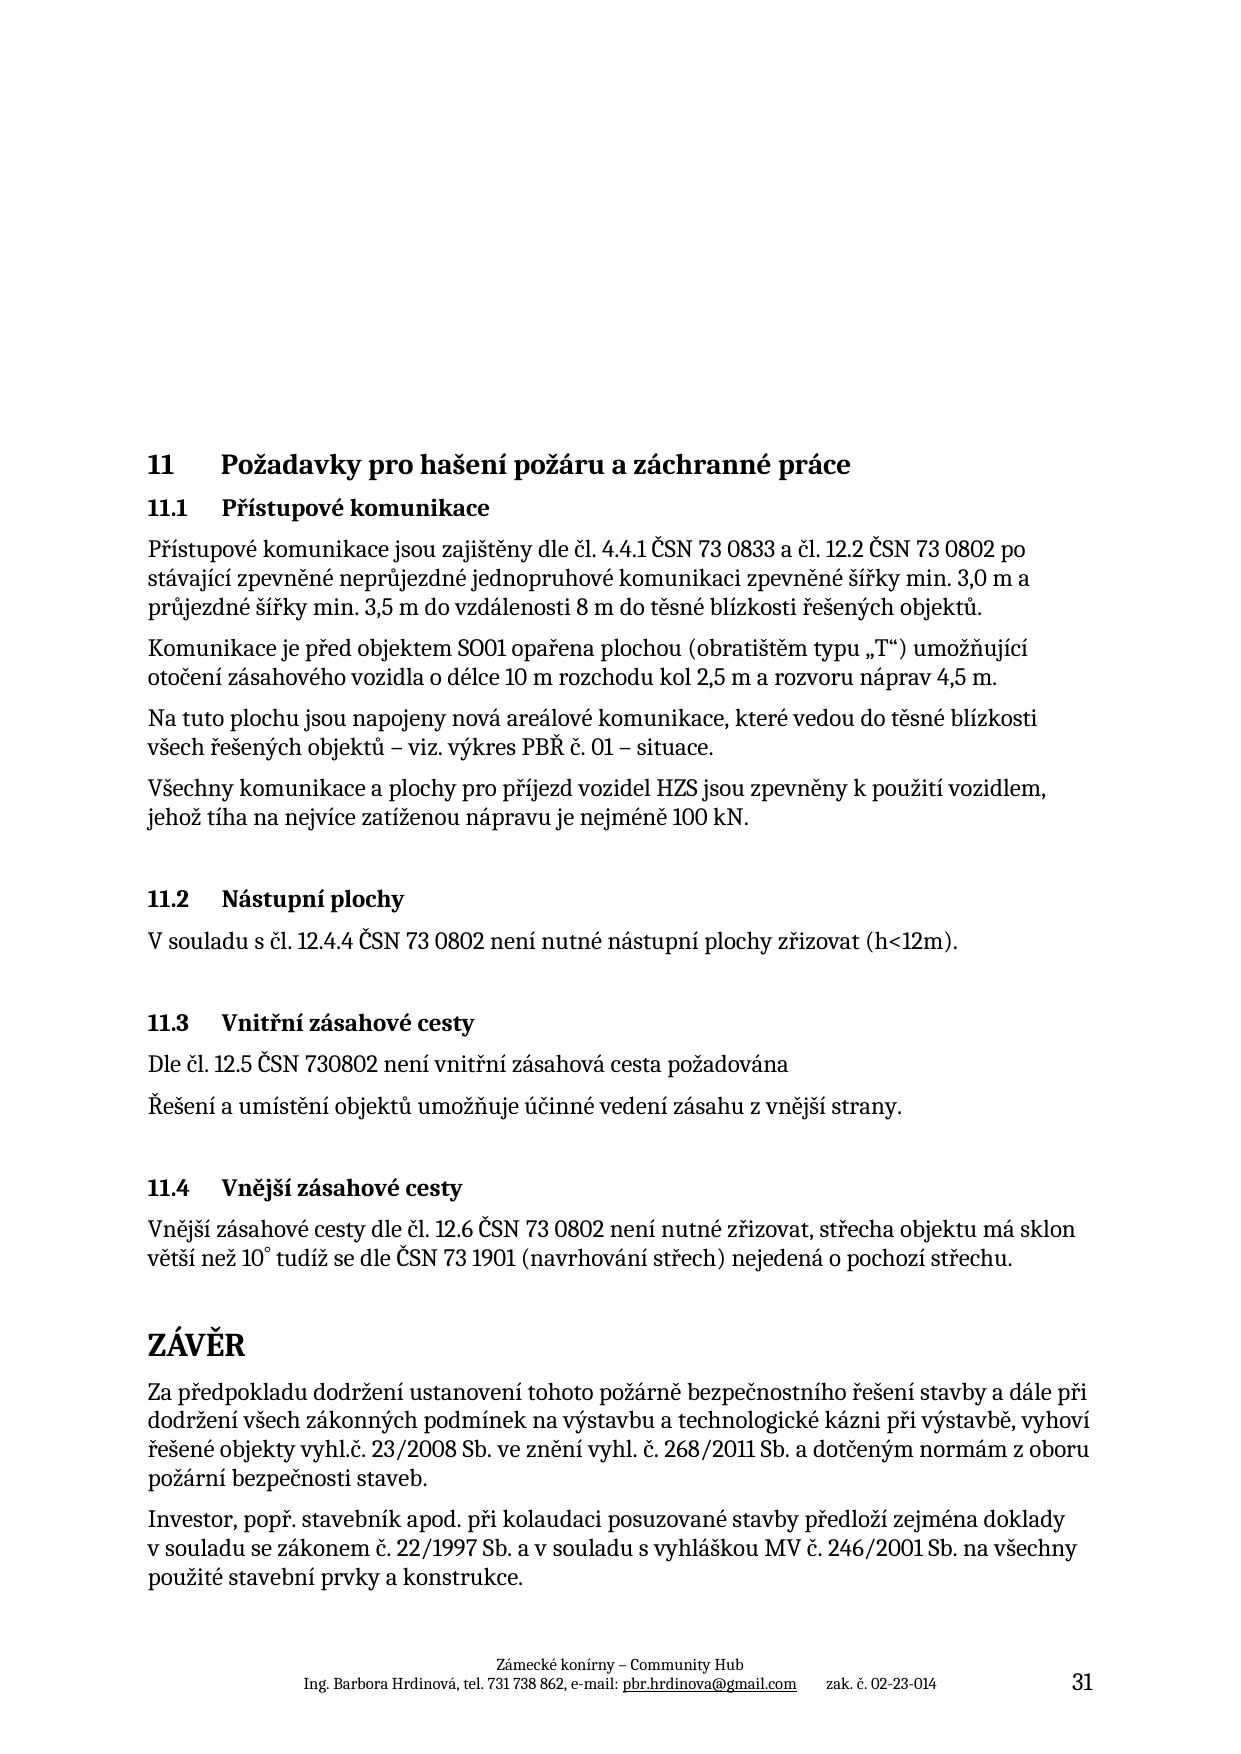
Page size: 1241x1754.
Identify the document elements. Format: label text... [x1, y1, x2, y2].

text Všechny komunikace a plochy pro příjezd vozidel HZS jsou zpevněny k použití vozidlem, jehož tíha na nejvíce zatíženou nápravu je nejméně 100 kN. [148, 774, 1092, 832]
text Komunikace je před objektem SO01 opařena plochou (obratištěm typu „T“) umožňující otočení zásahového vozidla o délce 10 m rozchodu kol 2,5 m a rozvoru náprav 4,5 m. [148, 634, 1092, 692]
text Přístupové komunikace jsou zajištěny dle čl. 4.4.1 ČSN 73 0833 a čl. 12.2 ČSN 73 0802 po stávající zpevněné neprůjezdné jednopruhové komunikaci zpevněné šířky min. 3,0 m a průjezdné šířky min. 3,5 m do vzdálenosti 8 m do těsné blízkosti řešených objektů. [148, 535, 1092, 622]
subtitle Požadavky pro hašení požáru a záchranné práce [148, 448, 1092, 482]
subtitle 11.3 Vnitřní zásahové cesty [148, 1009, 1092, 1038]
text V souladu s čl. 12.4.4 ČSN 73 0802 není nutné nástupní plochy zřizovat (h<12m). [148, 927, 1092, 955]
text Vnější zásahové cesty dle čl. 12.6 ČSN 73 0802 není nutné zřizovat, střecha objektu má sklon větší než 10 tudíž se dle ČSN 73 1901 (navrhování střech) nejedená o pochozí střechu. [148, 1215, 1092, 1273]
subtitle 11.1 Přístupové komunikace [148, 494, 1092, 523]
text Dle čl. 12.5 ČSN 730802 není vnitřní zásahová cesta požadována [148, 1050, 1092, 1079]
subtitle Závěr [148, 1327, 1092, 1365]
subtitle 11.4 Vnější zásahové cesty [148, 1174, 1092, 1203]
text Na tuto plochu jsou napojeny nová areálové komunikace, které vedou do těsné blízkosti všech řešených objektů – viz. výkres PBŘ č. 01 – situace. [148, 704, 1092, 762]
text Investor, popř. stavebník apod. při kolaudaci posuzované stavby předloží zejména doklady v souladu se zákonem č. 22/1997 Sb. a v souladu s vyhláškou MV č. 246/2001 Sb. na všechny použité stavební prvky a konstrukce. [148, 1505, 1092, 1591]
text Řešení a umístění objektů umožňuje účinné vedení zásahu z vnější strany. [148, 1092, 1092, 1120]
text Za předpokladu dodržení ustanovení tohoto požárně bezpečnostního řešení stavby a dále při dodržení všech zákonných podmínek na výstavbu a technologické kázni při výstavbě, vyhoví řešené objekty vyhl.č. 23/2008 Sb. ve znění vyhl. č. 268/2011 Sb. a dotčeným normám z oboru požární bezpečnosti staveb. [148, 1377, 1092, 1492]
subtitle 11.2 Nástupní plochy [148, 885, 1092, 914]
